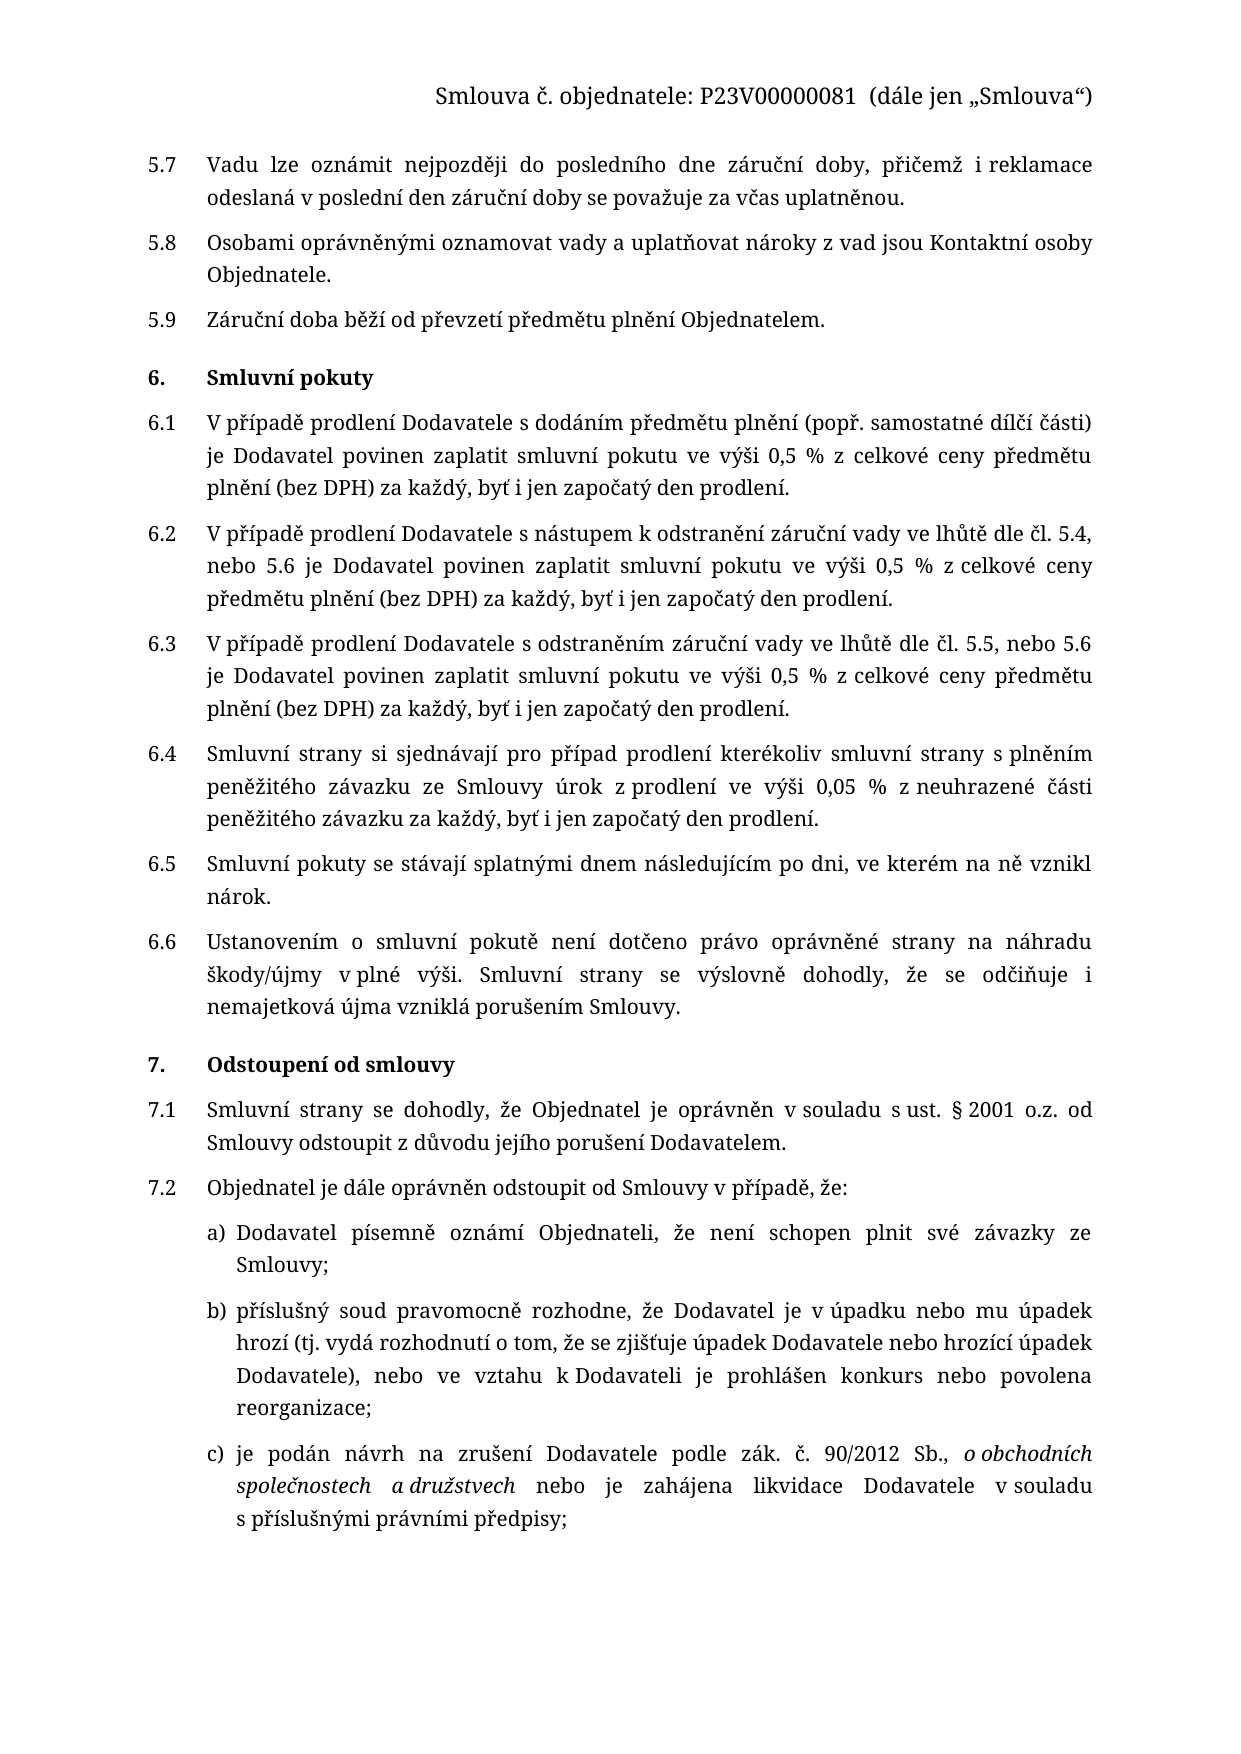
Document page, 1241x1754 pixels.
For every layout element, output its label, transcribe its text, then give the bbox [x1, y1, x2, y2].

list Objednatel je dále oprávněn odstoupit od Smlouvy v případě, že: [148, 1173, 1093, 1201]
list Vadu lze oznámit nejpozději do posledního dne záruční doby, přičemž i reklamace odeslaná v poslední den záruční doby se považuje za včas uplatněnou. [148, 150, 1093, 211]
list V případě prodlení Dodavatele s odstraněním záruční vady ve lhůtě dle čl. 5.5, nebo 5.6 je Dodavatel povinen zaplatit smluvní pokutu ve výši 0,5 % z celkové ceny předmětu plnění (bez DPH) za každý, byť i jen započatý den prodlení. [148, 629, 1093, 723]
list V případě prodlení Dodavatele s dodáním předmětu plnění (popř. samostatné dílčí části) je Dodavatel povinen zaplatit smluvní pokutu ve výši 0,5 % z celkové ceny předmětu plnění (bez DPH) za každý, byť i jen započatý den prodlení. [148, 408, 1093, 502]
list Dodavatel písemně oznámí Objednateli, že není schopen plnit své závazky ze Smlouvy; [207, 1218, 1093, 1279]
list Smluvní strany si sjednávají pro případ prodlení kterékoliv smluvní strany s plněním peněžitého závazku ze Smlouvy úrok z prodlení ve výši 0,05 % z neuhrazené části peněžitého závazku za každý, byť i jen započatý den prodlení. [148, 739, 1093, 833]
list Odstoupení od smlouvy [148, 1050, 1093, 1078]
list Záruční doba běží od převzetí předmětu plnění Objednatelem. [148, 306, 1093, 334]
list Ustanovením o smluvní pokutě není dotčeno právo oprávněné strany na náhradu škody/újmy v plné výši. Smluvní strany se výslovně dohodly, že se odčiňuje i nemajetková újma vzniklá porušením Smlouvy. [148, 927, 1093, 1021]
list je podán návrh na zrušení Dodavatele podle zák. č. 90/2012 Sb., o obchodních společnostech a družstvech nebo je zahájena likvidace Dodavatele v souladu s příslušnými právními předpisy; [207, 1439, 1093, 1532]
list příslušný soud pravomocně rozhodne, že Dodavatel je v úpadku nebo mu úpadek hrozí (tj. vydá rozhodnutí o tom, že se zjišťuje úpadek Dodavatele nebo hrozící úpadek Dodavatele), nebo ve vztahu k Dodavateli je prohlášen konkurs nebo povolena reorganizace; [207, 1296, 1093, 1422]
list V případě prodlení Dodavatele s nástupem k odstranění záruční vady ve lhůtě dle čl. 5.4, nebo 5.6 je Dodavatel povinen zaplatit smluvní pokutu ve výši 0,5 % z celkové ceny předmětu plnění (bez DPH) za každý, byť i jen započatý den prodlení. [148, 519, 1093, 612]
list Smluvní pokuty [148, 363, 1093, 392]
list Smluvní pokuty se stávají splatnými dnem následujícím po dni, ve kterém na ně vznikl nárok. [148, 849, 1093, 911]
list Smluvní strany se dohodly, že Objednatel je oprávněn v souladu s ust. § 2001 o.z. od Smlouvy odstoupit z důvodu jejího porušení Dodavatelem. [148, 1095, 1093, 1156]
list Osobami oprávněnými oznamovat vady a uplatňovat nároky z vad jsou Kontaktní osoby Objednatele. [148, 228, 1093, 289]
